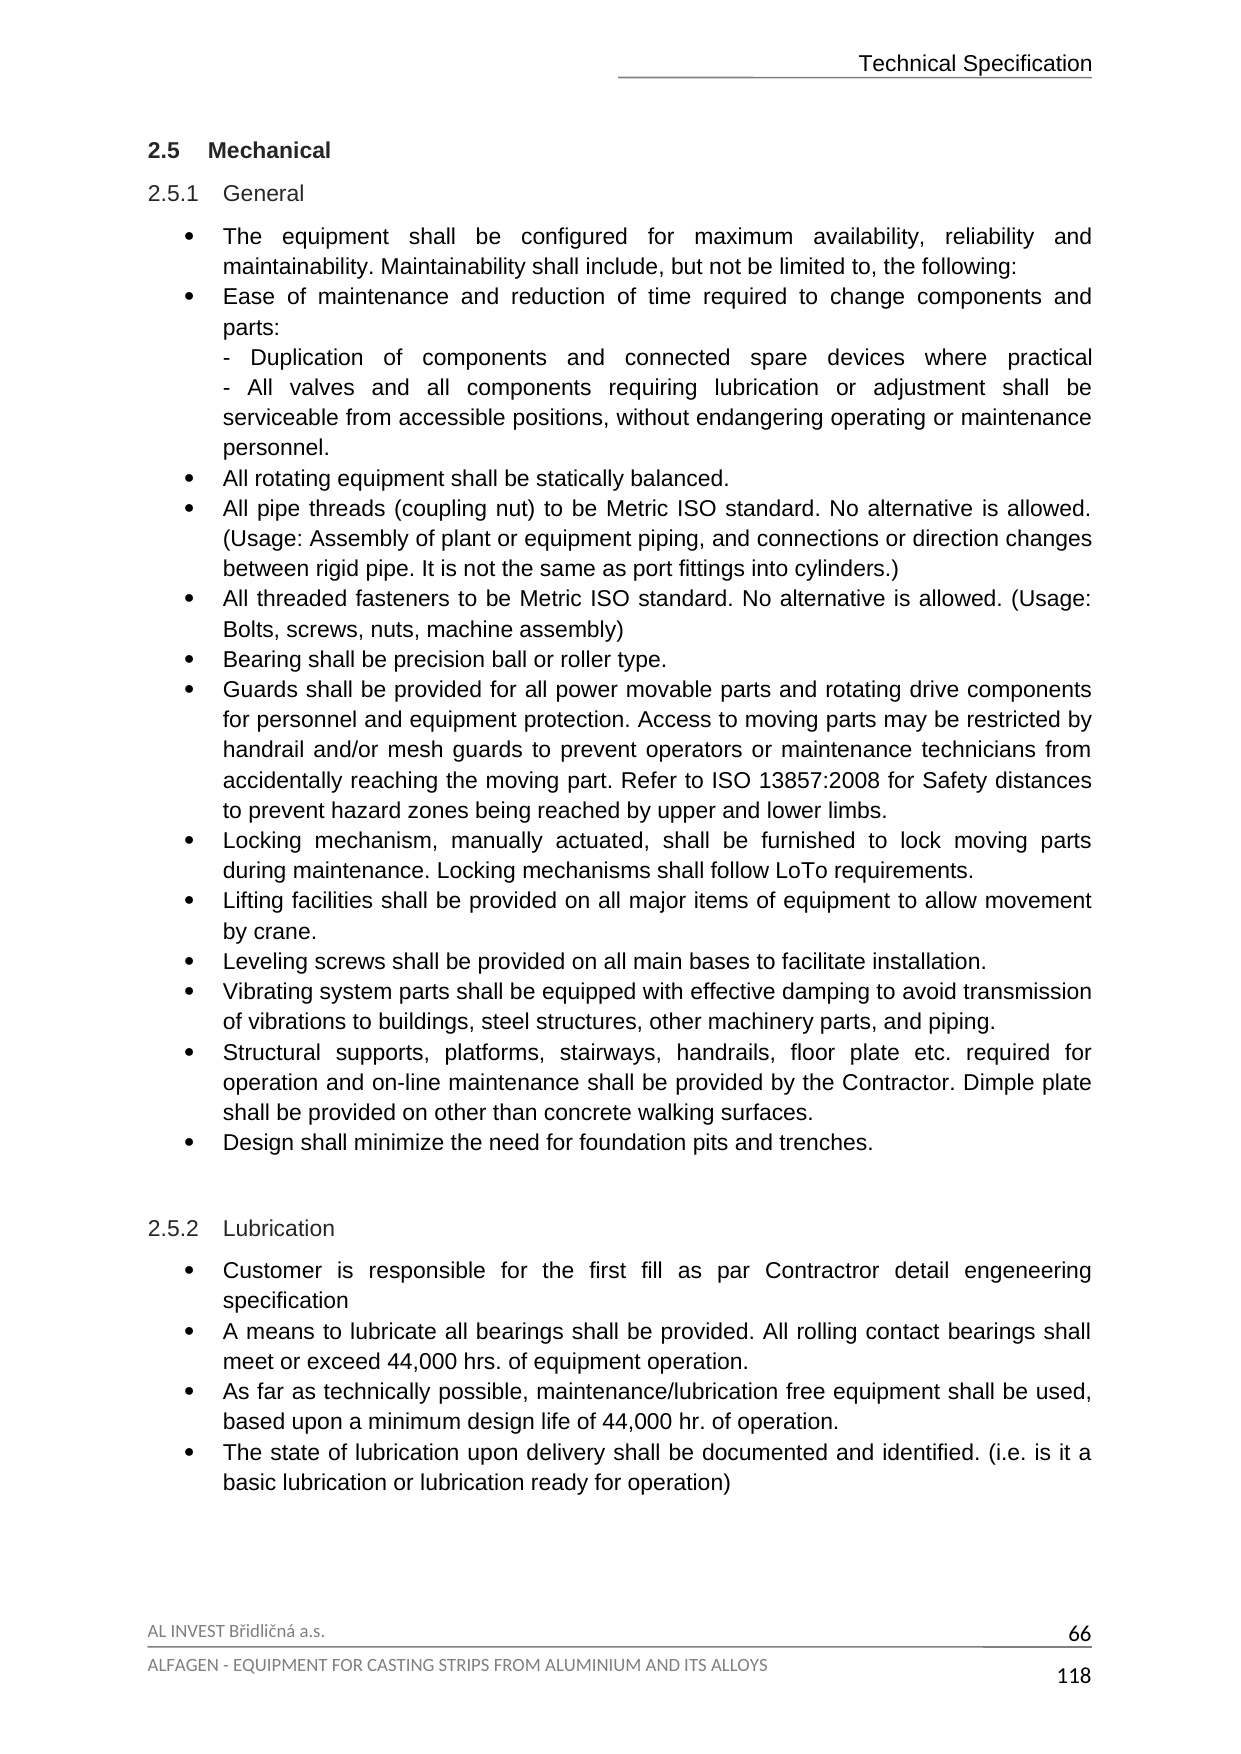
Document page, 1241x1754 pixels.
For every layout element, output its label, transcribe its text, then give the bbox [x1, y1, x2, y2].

list Locking mechanism, manually actuated, shall be furnished to lock moving parts during maintenance. Locking mechanisms shall follow LoTo requirements. [185, 827, 1092, 883]
text Mechanical [148, 137, 1092, 164]
list Bearing shall be precision ball or roller type. [185, 646, 1092, 672]
list Vibrating system parts shall be equipped with effective damping to avoid transmission of vibrations to buildings, steel structures, other machinery parts, and piping. [185, 978, 1092, 1034]
list All pipe threads (coupling nut) to be Metric ISO standard. No alternative is allowed. (Usage: Assembly of plant or equipment piping, and connections or direction changes between rigid pipe. It is not the same as port fittings into cylinders.) [185, 495, 1092, 581]
list Lifting facilities shall be provided on all major items of equipment to allow movement by crane. [185, 887, 1092, 944]
list All threaded fasteners to be Metric ISO standard. No alternative is allowed. (Usage: Bolts, screws, nuts, machine assembly) [185, 585, 1092, 642]
list A means to lubricate all bearings shall be provided. All rolling contact bearings shall meet or exceed 44,000 hrs. of equipment operation. [185, 1318, 1092, 1374]
list Design shall minimize the need for foundation pits and trenches. [185, 1129, 1092, 1155]
list The equipment shall be configured for maximum availability, reliability and maintainability. Maintainability shall include, but not be limited to, the following: [185, 223, 1092, 279]
list All rotating equipment shall be statically balanced. [185, 464, 1092, 491]
list As far as technically possible, maintenance/lubrication free equipment shall be used, based upon a minimum design life of 44,000 hr. of operation. [185, 1378, 1092, 1434]
list Leveling screws shall be provided on all main bases to facilitate installation. [185, 948, 1092, 974]
text Lubrication [148, 1214, 1092, 1241]
list Customer is responsible for the first fill as par Contractror detail engeneering specification [185, 1257, 1092, 1314]
list Ease of maintenance and reduction of time required to change components and parts: - Duplication of components and connected spare devices where practical - All valves and all components requiring lubrication or adjustment shall be serviceable from accessible positions, without endangering operating or maintenance personnel. [185, 283, 1092, 461]
list Structural supports, platforms, stairways, handrails, floor plate etc. required for operation and on-line maintenance shall be provided by the Contractor. Dimple plate shall be provided on other than concrete walking surfaces. [185, 1038, 1092, 1125]
list The state of lubrication upon delivery shall be documented and identified. (i.e. is it a basic lubrication or lubrication ready for operation) [185, 1438, 1092, 1495]
list Guards shall be provided for all power movable parts and rotating drive components for personnel and equipment protection. Access to moving parts may be restricted by handrail and/or mesh guards to prevent operators or maintenance technicians from accidentally reaching the moving part. Refer to ISO 13857:2008 for Safety distances to prevent hazard zones being reached by upper and lower limbs. [185, 676, 1092, 823]
text General [148, 180, 1092, 206]
